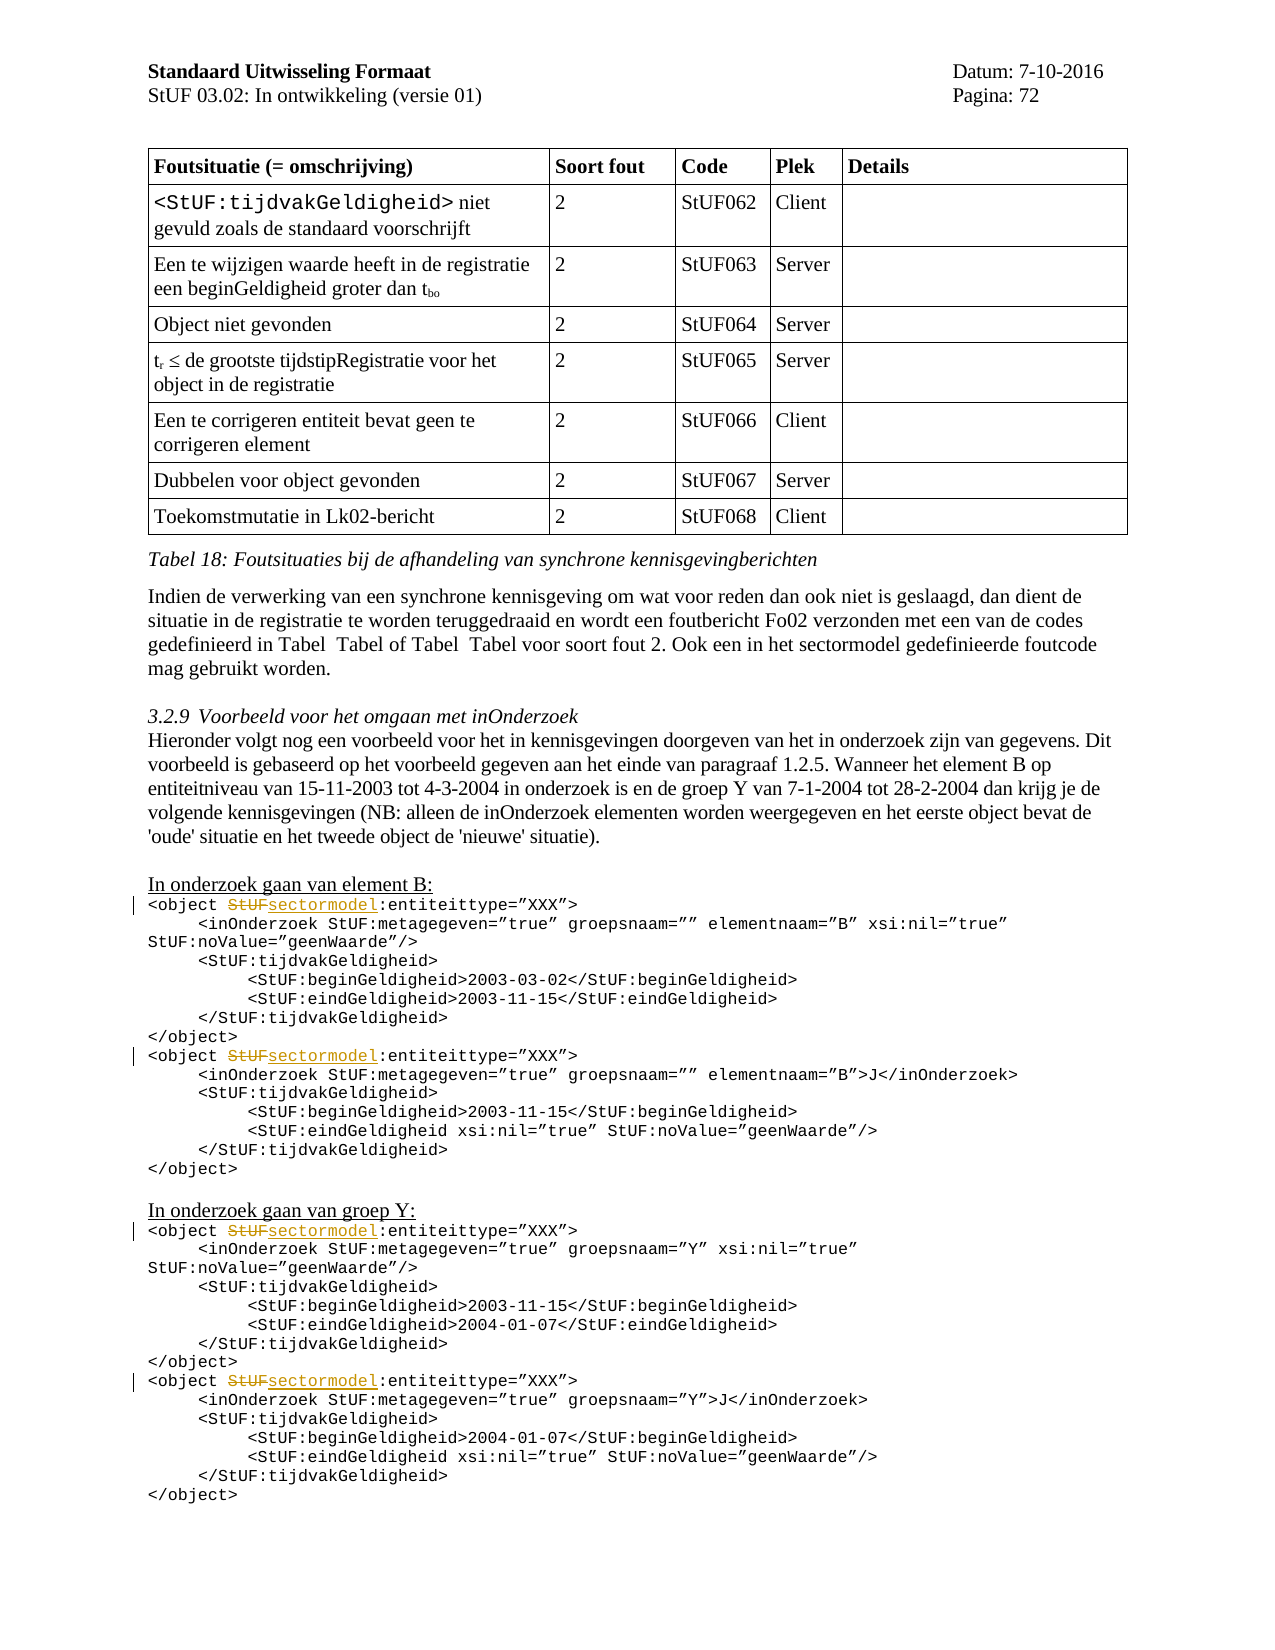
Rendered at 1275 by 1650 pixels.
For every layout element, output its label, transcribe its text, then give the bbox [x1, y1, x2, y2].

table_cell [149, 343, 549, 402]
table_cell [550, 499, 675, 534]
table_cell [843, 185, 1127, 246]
text Tabel 5.8: Foutsituaties bij de afhandeling van synchrone kennisgevingberichten [148, 547, 1127, 571]
text </object> [148, 1160, 1127, 1179]
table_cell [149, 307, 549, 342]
text <inOnderzoek StUF:metagegeven=”true” groepsnaam=”Y”>J</inOnderzoek> [148, 1392, 1127, 1411]
text <StUF:eindGeldigheid>2003-11-15</StUF:eindGeldigheid> [148, 991, 1127, 1009]
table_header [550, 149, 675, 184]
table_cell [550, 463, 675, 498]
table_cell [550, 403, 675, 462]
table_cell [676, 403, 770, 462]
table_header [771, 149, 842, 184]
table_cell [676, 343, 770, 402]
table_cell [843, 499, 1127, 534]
text <StUF:beginGeldigheid>2003-11-15</StUF:beginGeldigheid> [148, 1297, 1127, 1316]
text <object :entiteittype=”XXX”> [148, 1222, 1127, 1241]
text </StUF:tijdvakGeldigheid> [148, 1141, 1127, 1160]
text <StUF:eindGeldigheid xsi:nil=”true” StUF:noValue=”geenWaarde”/> [148, 1448, 1127, 1467]
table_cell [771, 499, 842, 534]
text <StUF:tijdvakGeldigheid> [148, 953, 1127, 972]
text <StUF:tijdvakGeldigheid> [148, 1279, 1127, 1297]
text <StUF:tijdvakGeldigheid> [148, 1085, 1127, 1104]
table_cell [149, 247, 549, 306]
text </object> [148, 1028, 1127, 1047]
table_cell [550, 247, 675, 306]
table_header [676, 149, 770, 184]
text <object :entiteittype=”XXX”> [148, 1373, 1127, 1392]
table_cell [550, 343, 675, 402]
text <inOnderzoek StUF:metagegeven=”true” groepsnaam=”” elementnaam=”B”>J</inOnderzoek> [148, 1066, 1127, 1085]
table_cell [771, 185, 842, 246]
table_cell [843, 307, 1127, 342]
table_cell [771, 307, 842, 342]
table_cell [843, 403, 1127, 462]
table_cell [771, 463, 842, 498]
text <StUF:beginGeldigheid>2004-01-07</StUF:beginGeldigheid> [148, 1429, 1127, 1448]
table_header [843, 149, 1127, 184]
text Hieronder volgt nog een voorbeeld voor het in kennisgevingen doorgeven van het in onderzoek zijn van gegevens. Dit voorbeeld is gebaseerd op het voorbeeld gegeven aan het einde van paragraaf 3.3.5. Wanneer het element B op entiteitniveau van 15-11-2003 tot 4-3-2004 in onderzoek is en de groep Y van 7-1-2004 tot 28-2-2004 dan krijg je de volgende kennisgevingen (NB: alleen de inOnderzoek elementen worden weergegeven en het eerste object bevat de 'oude' situatie en het tweede object de 'nieuwe' situatie). [148, 728, 1127, 848]
text <StUF:tijdvakGeldigheid> [148, 1411, 1127, 1429]
subtitle Voorbeeld voor het omgaan met inOnderzoek [148, 704, 1127, 728]
text <StUF:beginGeldigheid>2003-03-02</StUF:beginGeldigheid> [148, 972, 1127, 991]
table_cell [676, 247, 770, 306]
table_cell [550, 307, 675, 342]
text <StUF:eindGeldigheid xsi:nil=”true” StUF:noValue=”geenWaarde”/> [148, 1123, 1127, 1141]
text <object :entiteittype=”XXX”> [148, 896, 1127, 915]
text <inOnderzoek StUF:metagegeven=”true” groepsnaam=”” elementnaam=”B” xsi:nil=”true” StUF:noValue=”geenWaarde”/> [148, 915, 1127, 953]
text <StUF:beginGeldigheid>2003-11-15</StUF:beginGeldigheid> [148, 1104, 1127, 1123]
text </StUF:tijdvakGeldigheid> [148, 1009, 1127, 1028]
text </object> [148, 1354, 1127, 1373]
text <inOnderzoek StUF:metagegeven=”true” groepsnaam=”Y” xsi:nil=”true” StUF:noValue=”geenWaarde”/> [148, 1241, 1127, 1279]
text </StUF:tijdvakGeldigheid> [148, 1467, 1127, 1486]
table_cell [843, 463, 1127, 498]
text </StUF:tijdvakGeldigheid> [148, 1335, 1127, 1354]
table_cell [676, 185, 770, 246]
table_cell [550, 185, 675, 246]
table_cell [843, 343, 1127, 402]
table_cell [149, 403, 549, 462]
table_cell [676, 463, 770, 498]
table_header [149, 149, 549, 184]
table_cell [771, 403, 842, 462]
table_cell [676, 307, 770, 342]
text <StUF:eindGeldigheid>2004-01-07</StUF:eindGeldigheid> [148, 1316, 1127, 1335]
text <object :entiteittype=”XXX”> [148, 1047, 1127, 1066]
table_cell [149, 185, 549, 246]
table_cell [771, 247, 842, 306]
text </object> [148, 1486, 1127, 1505]
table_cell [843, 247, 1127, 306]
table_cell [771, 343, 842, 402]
text In onderzoek gaan van element B: [148, 872, 1127, 896]
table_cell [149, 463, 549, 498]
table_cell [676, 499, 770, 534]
text Indien de verwerking van een synchrone kennisgeving om wat voor reden dan ook niet is geslaagd, dan dient de situatie in de registratie te worden teruggedraaid en wordt een foutbericht Fo02 verzonden met een van de codes gedefinieerd in Tabel Tabel of Tabel Tabel voor soort fout 2. Ook een in het sectormodel gedefinieerde foutcode mag gebruikt worden. [148, 583, 1127, 680]
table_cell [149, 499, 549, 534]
text In onderzoek gaan van groep Y: [148, 1198, 1127, 1222]
